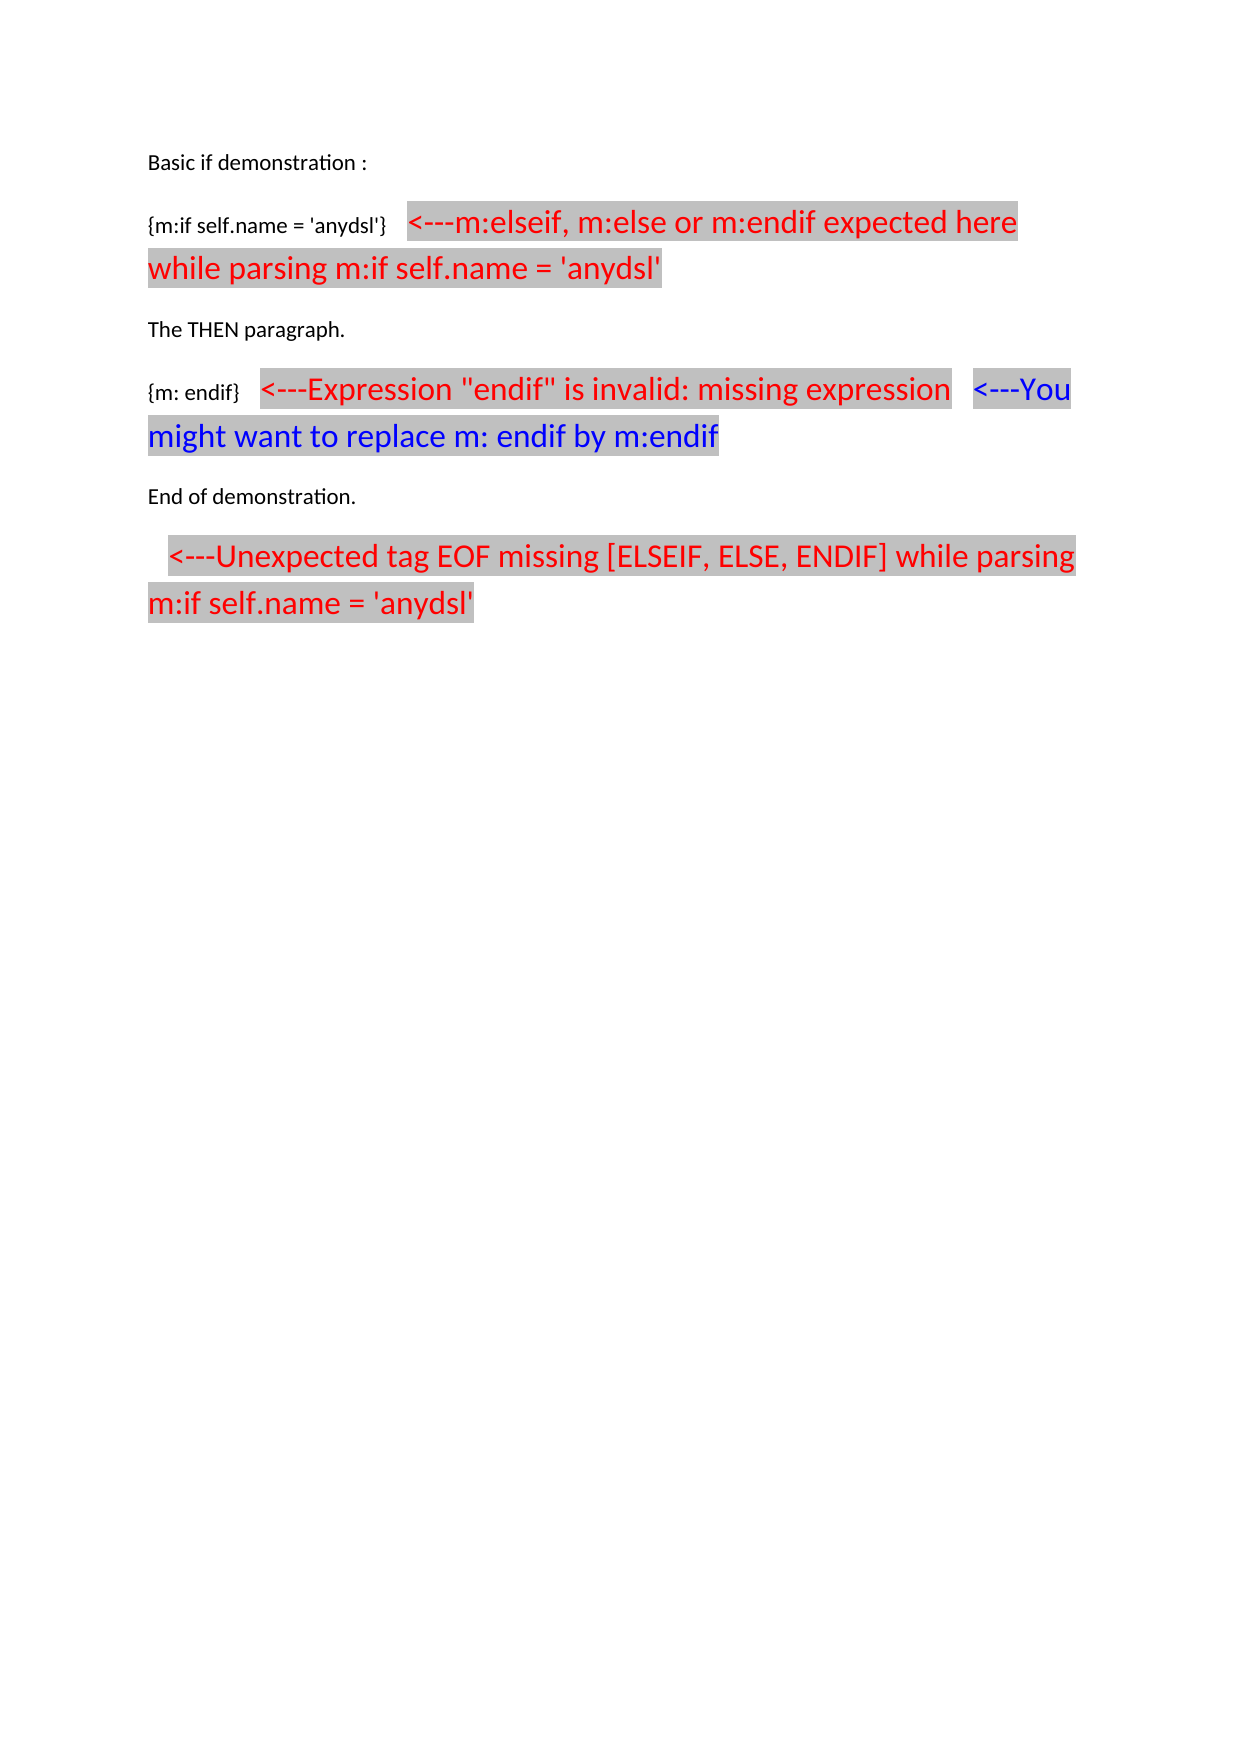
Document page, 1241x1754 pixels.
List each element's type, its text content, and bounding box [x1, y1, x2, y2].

text The THEN paragraph. [148, 315, 1093, 343]
text Basic if demonstration : [148, 148, 1093, 176]
text {m: endif} <---Expression "endif" is invalid: missing expression <---You might want to replace m: endif by m:endif [148, 368, 1093, 456]
text <---Unexpected tag EOF missing [ELSEIF, ELSE, ENDIF] while parsing m:if self.name = 'anydsl' [148, 535, 1093, 623]
text {m:if self.name = 'anydsl'} <---m:elseif, m:else or m:endif expected here while parsing m:if self.name = 'anydsl' [148, 201, 1093, 288]
text End of demonstration. [148, 482, 1093, 510]
